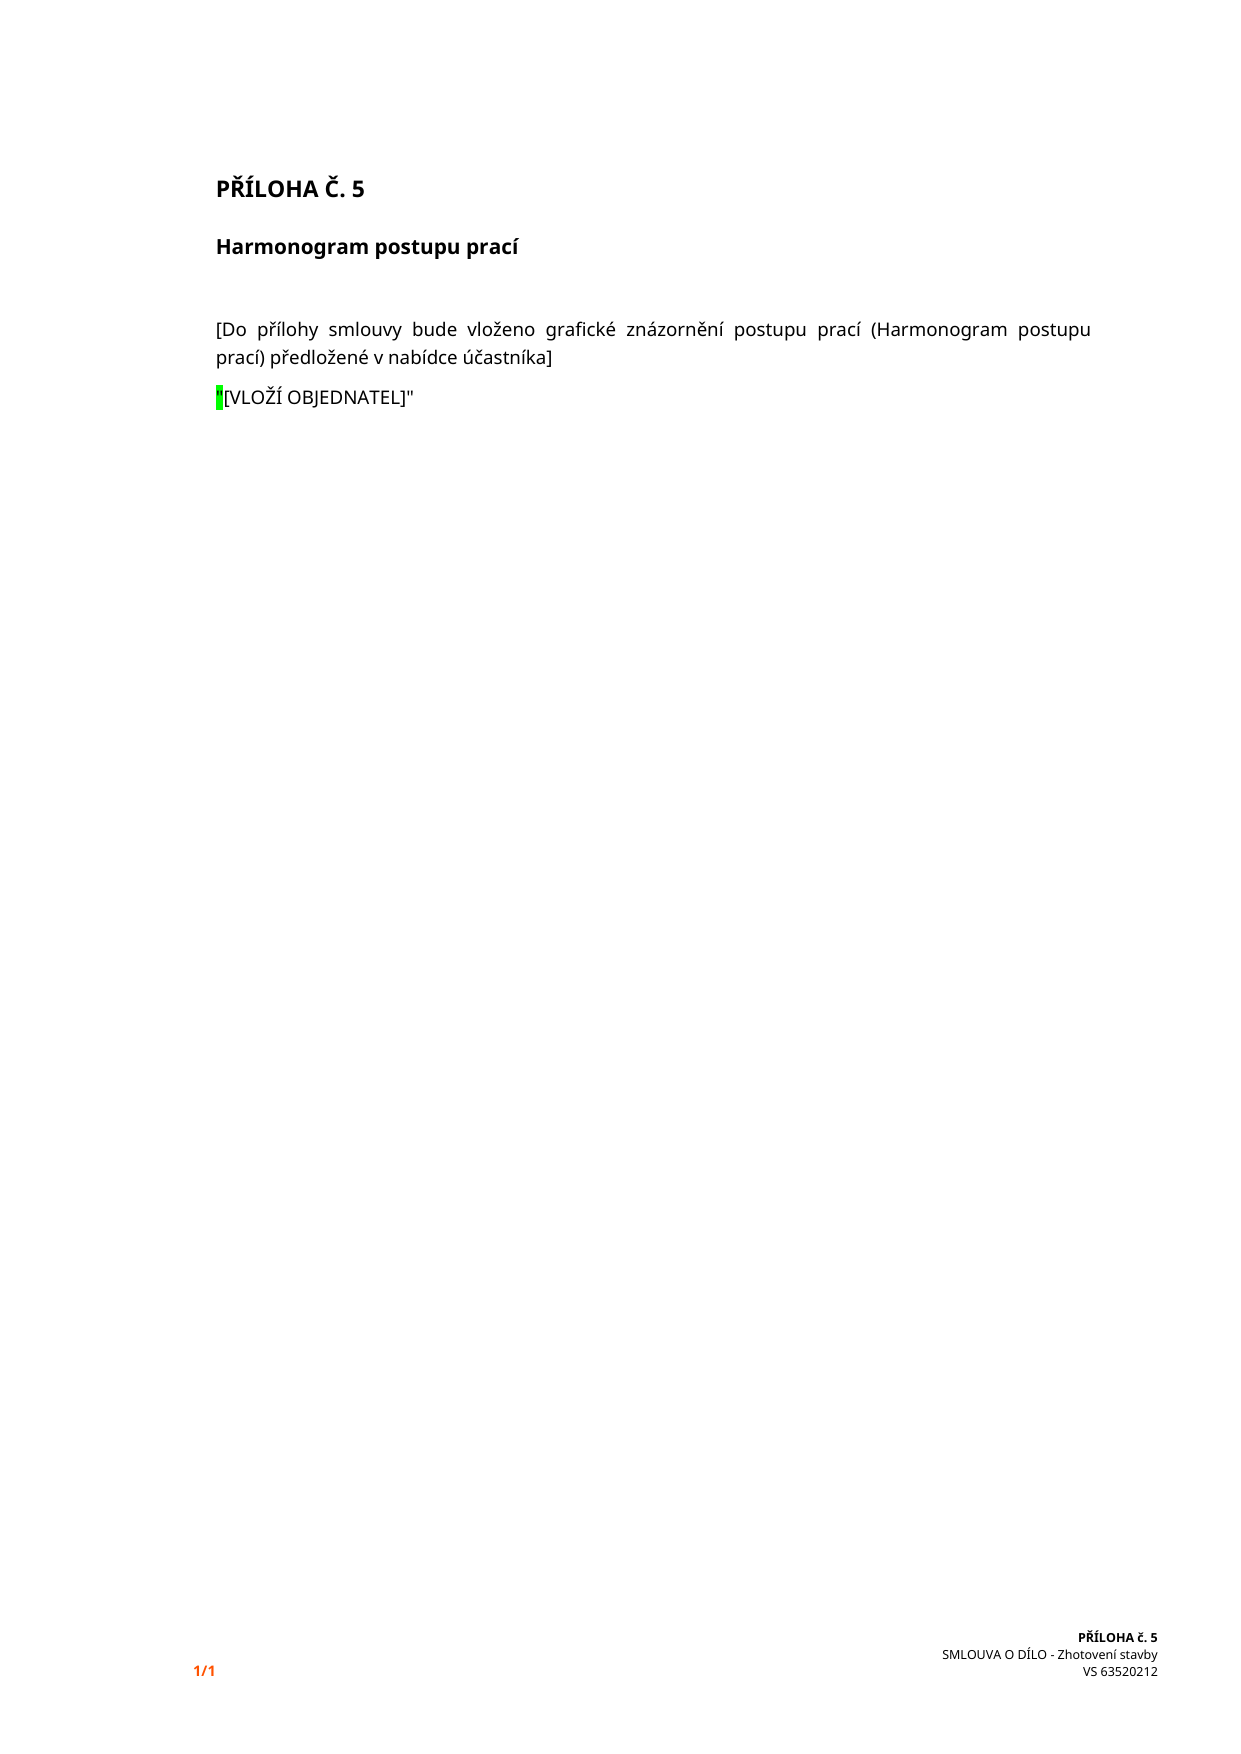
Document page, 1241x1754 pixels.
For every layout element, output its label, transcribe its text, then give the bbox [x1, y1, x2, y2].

text Harmonogram postupu prací [216, 232, 1093, 260]
text [Do přílohy smlouvy bude vloženo grafické znázornění postupu prací (Harmonogram postupu prací) předložené v nabídce účastníka] [216, 316, 1093, 370]
text Příloha č. 5 [216, 172, 1093, 204]
